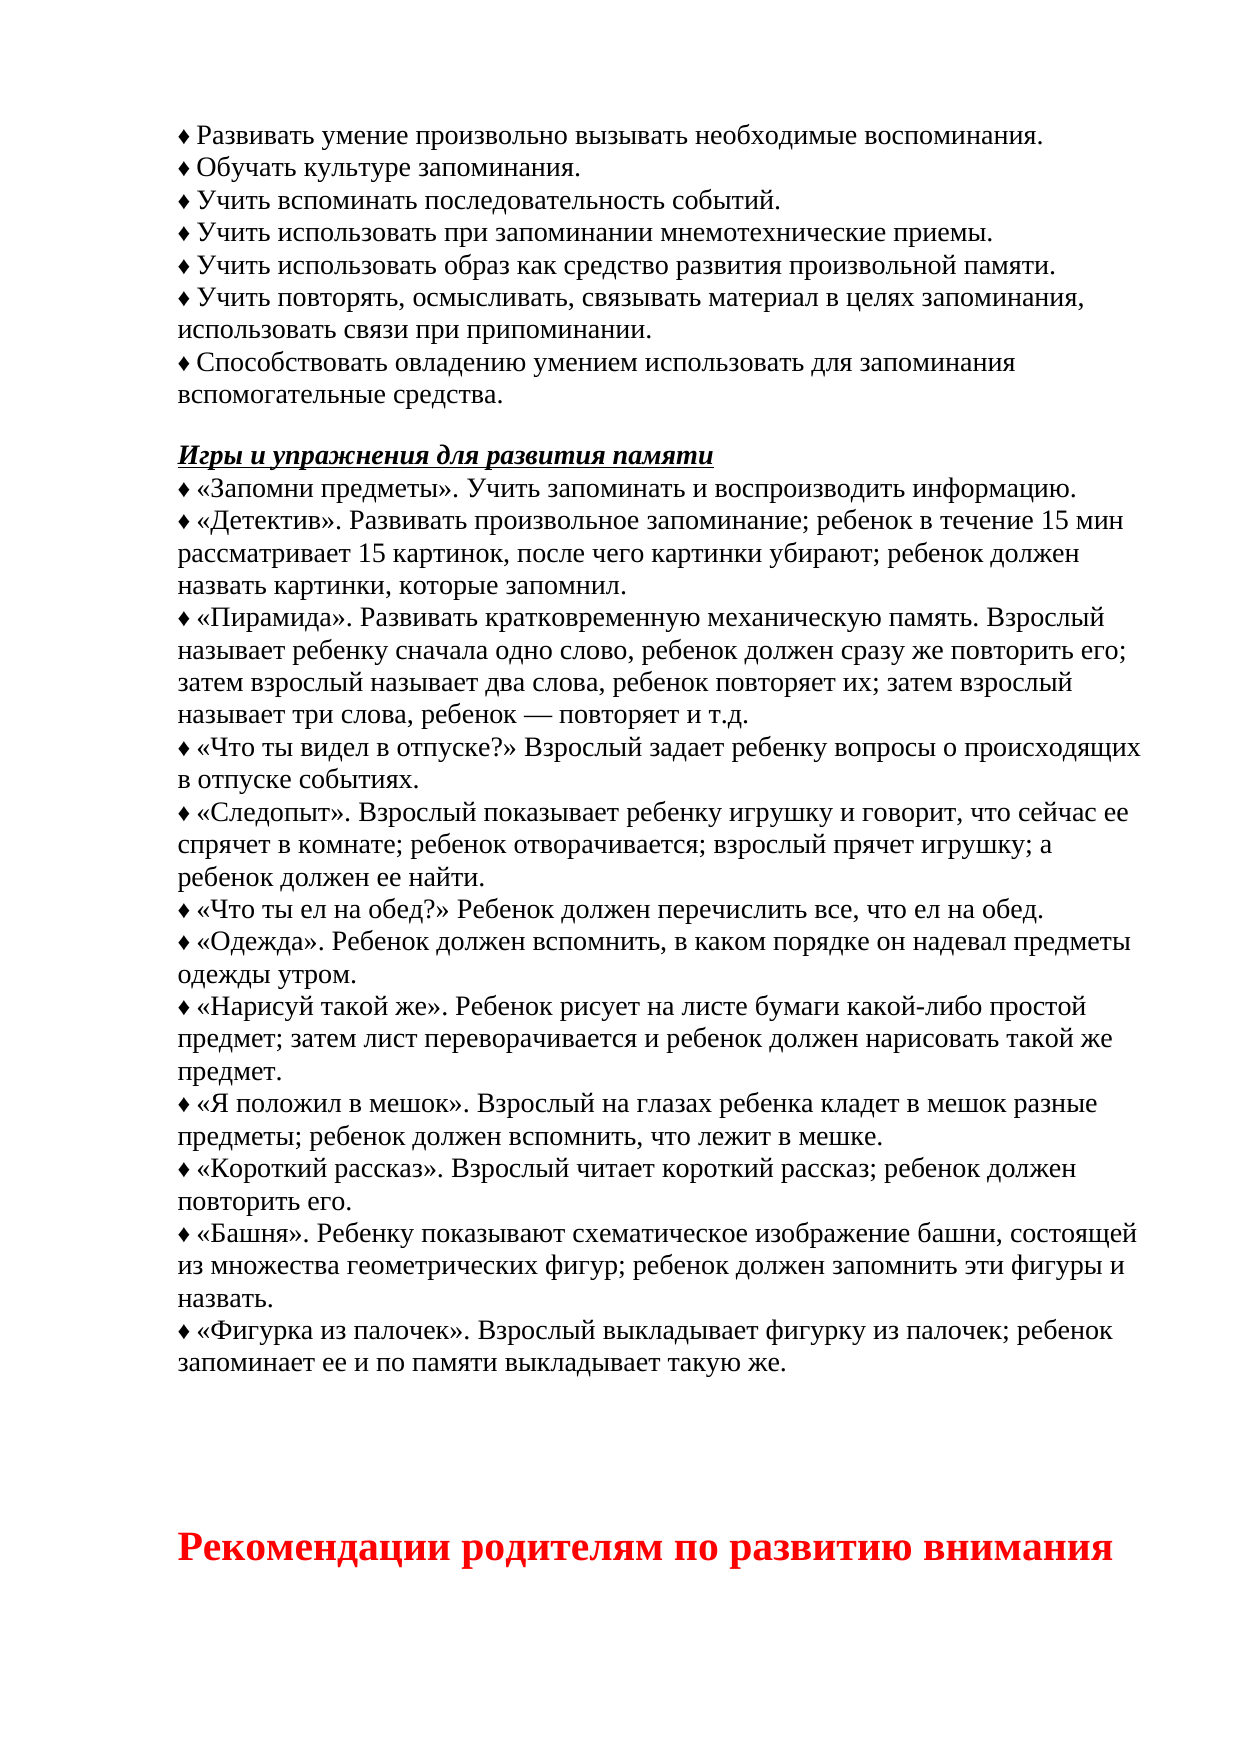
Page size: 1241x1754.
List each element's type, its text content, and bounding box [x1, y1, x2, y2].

text ♦ «Нарисуй такой же». Ребенок рисует на листе бумаги какой-либо простой предмет; затем лист переворачивается и ребенок должен нарисовать такой же предмет. [177, 989, 1152, 1086]
text ♦ «Что ты ел на обед?» Ребенок должен перечислить все, что ел на обед. [177, 892, 1152, 924]
text Игры и упражнения для развития памяти [177, 438, 1152, 471]
text ♦ Учить вспоминать последовательность событий. [177, 183, 1152, 215]
text ♦ «Следопыт». Взрослый показывает ребенку игрушку и говорит, что сейчас ее спрячет в комнате; ребенок отворачивается; взрослый прячет игрушку; а ребенок должен ее найти. [177, 795, 1152, 892]
text ♦ Учить использовать образ как средство развития произвольной памяти. [177, 248, 1152, 280]
text ♦ «Фигурка из палочек». Взрослый выкладывает фигурку из палочек; ребенок запоминает ее и по памяти выкладывает такую же. [177, 1313, 1152, 1378]
text ♦ «Башня». Ребенку показывают схематическое изображение башни, состоящей из множества геометрических фигур; ребенок должен запомнить эти фигуры и назвать. [177, 1216, 1152, 1313]
text ♦ Способствовать овладению умением использовать для запоминания вспомогательные средства. [177, 345, 1152, 410]
text ♦ «Одежда». Ребенок должен вспомнить, в каком порядке он надевал предметы одежды утром. [177, 924, 1152, 989]
text ♦ «Пирамида». Развивать кратковременную механическую память. Взрослый называет ребенку сначала одно слово, ребенок должен сразу же повторить его; затем взрослый называет два слова, ребенок повторяет их; затем взрослый называет три слова, ребенок — повторяет и т.д. [177, 600, 1152, 730]
text ♦ «Что ты видел в отпуске?» Взрослый задает ребенку вопросы о происходящих в отпуске событиях. [177, 730, 1152, 795]
text ♦ Учить повторять, осмысливать, связывать материал в целях запоминания, использовать связи при припоминании. [177, 280, 1152, 345]
text ♦ Развивать умение произвольно вызывать необходимые воспоминания. [177, 118, 1152, 151]
text ♦ «Детектив». Развивать произвольное запоминание; ребенок в течение 15 мин рассматривает 15 картинок, после чего картинки убирают; ребенок должен назвать картинки, которые запомнил. [177, 503, 1152, 600]
text ♦ Учить использовать при запоминании мнемотехнические приемы. [177, 215, 1152, 248]
text ♦ «Я положил в мешок». Взрослый на глазах ребенка кладет в мешок разные предметы; ребенок должен вспомнить, что лежит в мешке. [177, 1086, 1152, 1151]
text Рекомендации родителям по развитию внимания [177, 1522, 1152, 1569]
text ♦ Обучать культуре запоминания. [177, 151, 1152, 183]
text ♦ «Короткий рассказ». Взрослый читает короткий рассказ; ребенок должен повторить его. [177, 1151, 1152, 1216]
text ♦ «Запомни предметы». Учить запоминать и воспроизводить информацию. [177, 471, 1152, 503]
